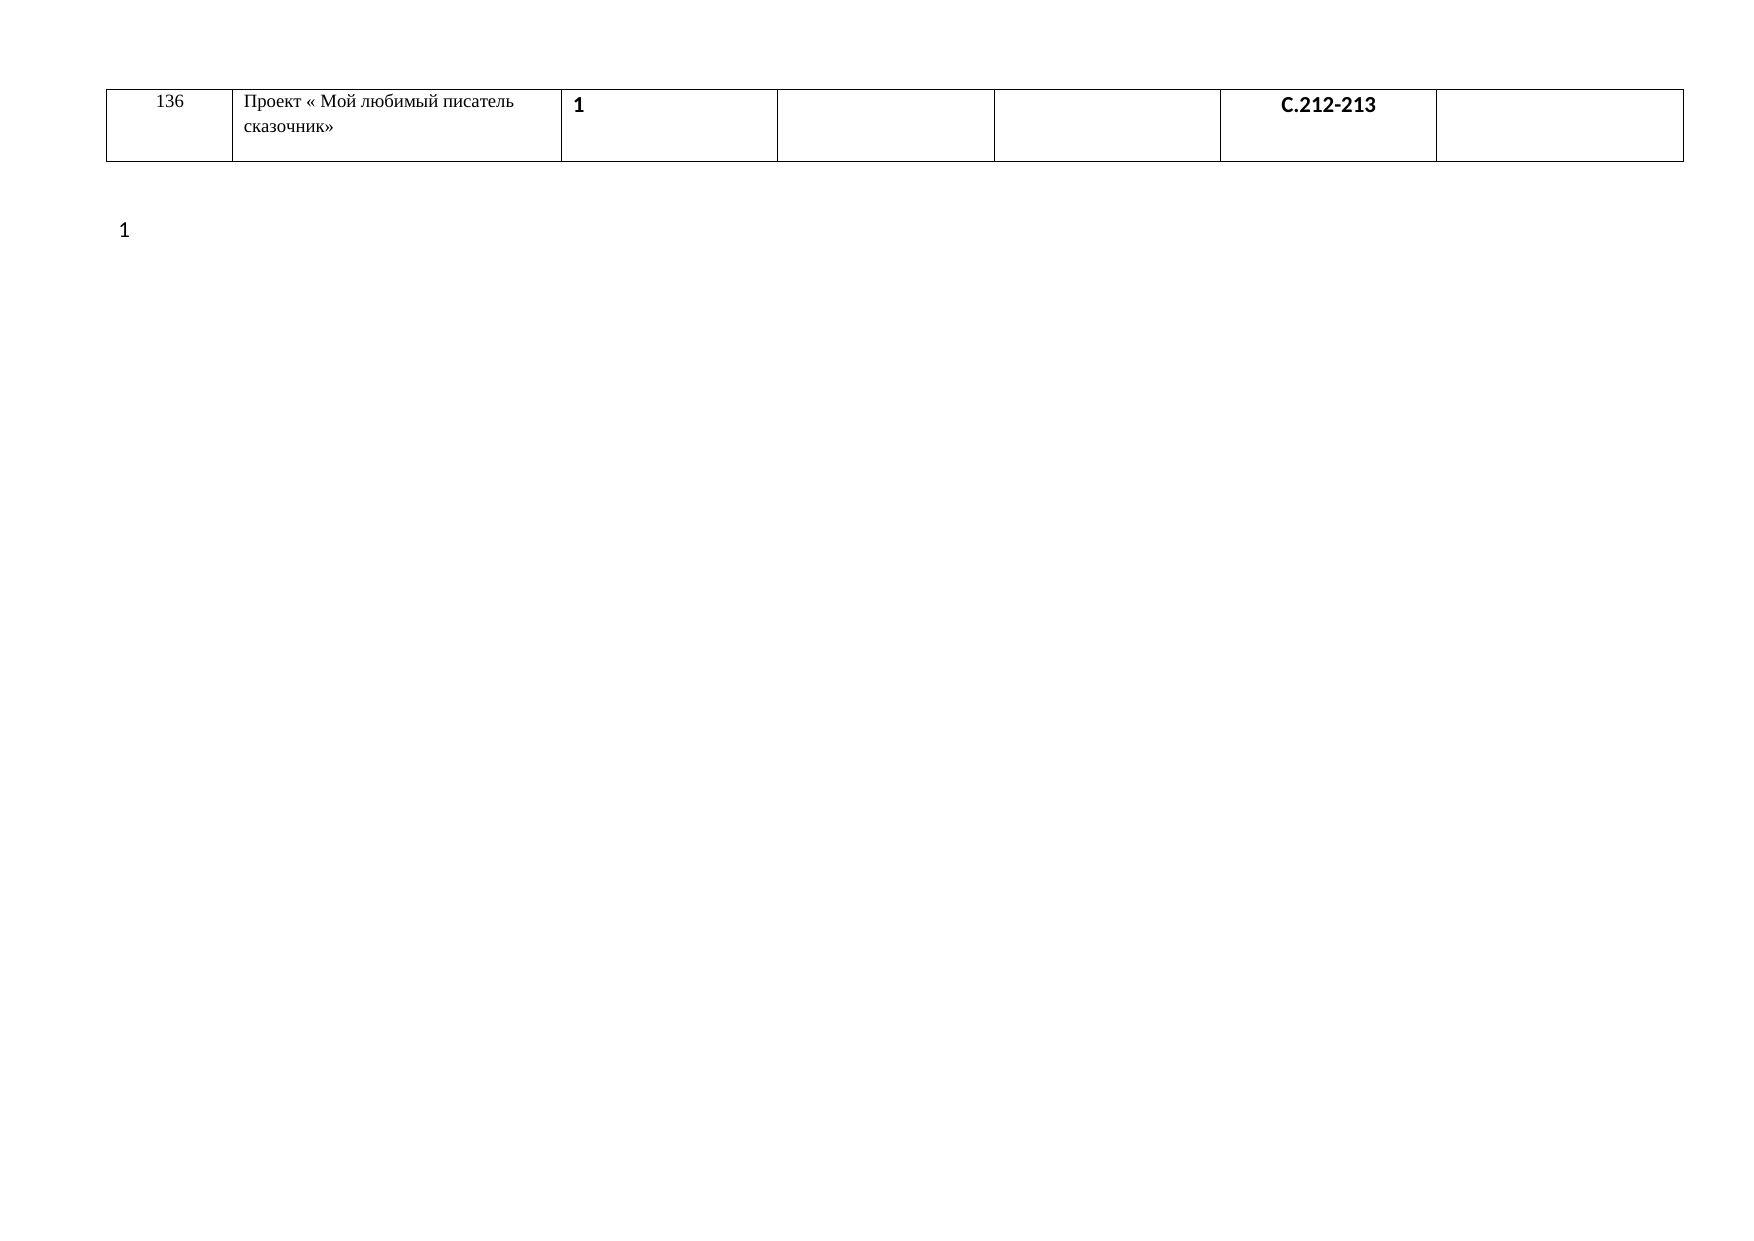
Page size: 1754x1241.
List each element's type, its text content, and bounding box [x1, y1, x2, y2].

table_cell С.212-213 [1221, 90, 1436, 161]
table_cell Проект « Мой любимый писатель сказочник» [233, 90, 561, 161]
table_cell [1437, 90, 1683, 161]
text 1 [118, 215, 1636, 243]
table_cell [995, 90, 1220, 161]
table_cell 136 [107, 90, 232, 161]
table_cell [778, 90, 994, 161]
table_cell 1 [562, 90, 777, 161]
